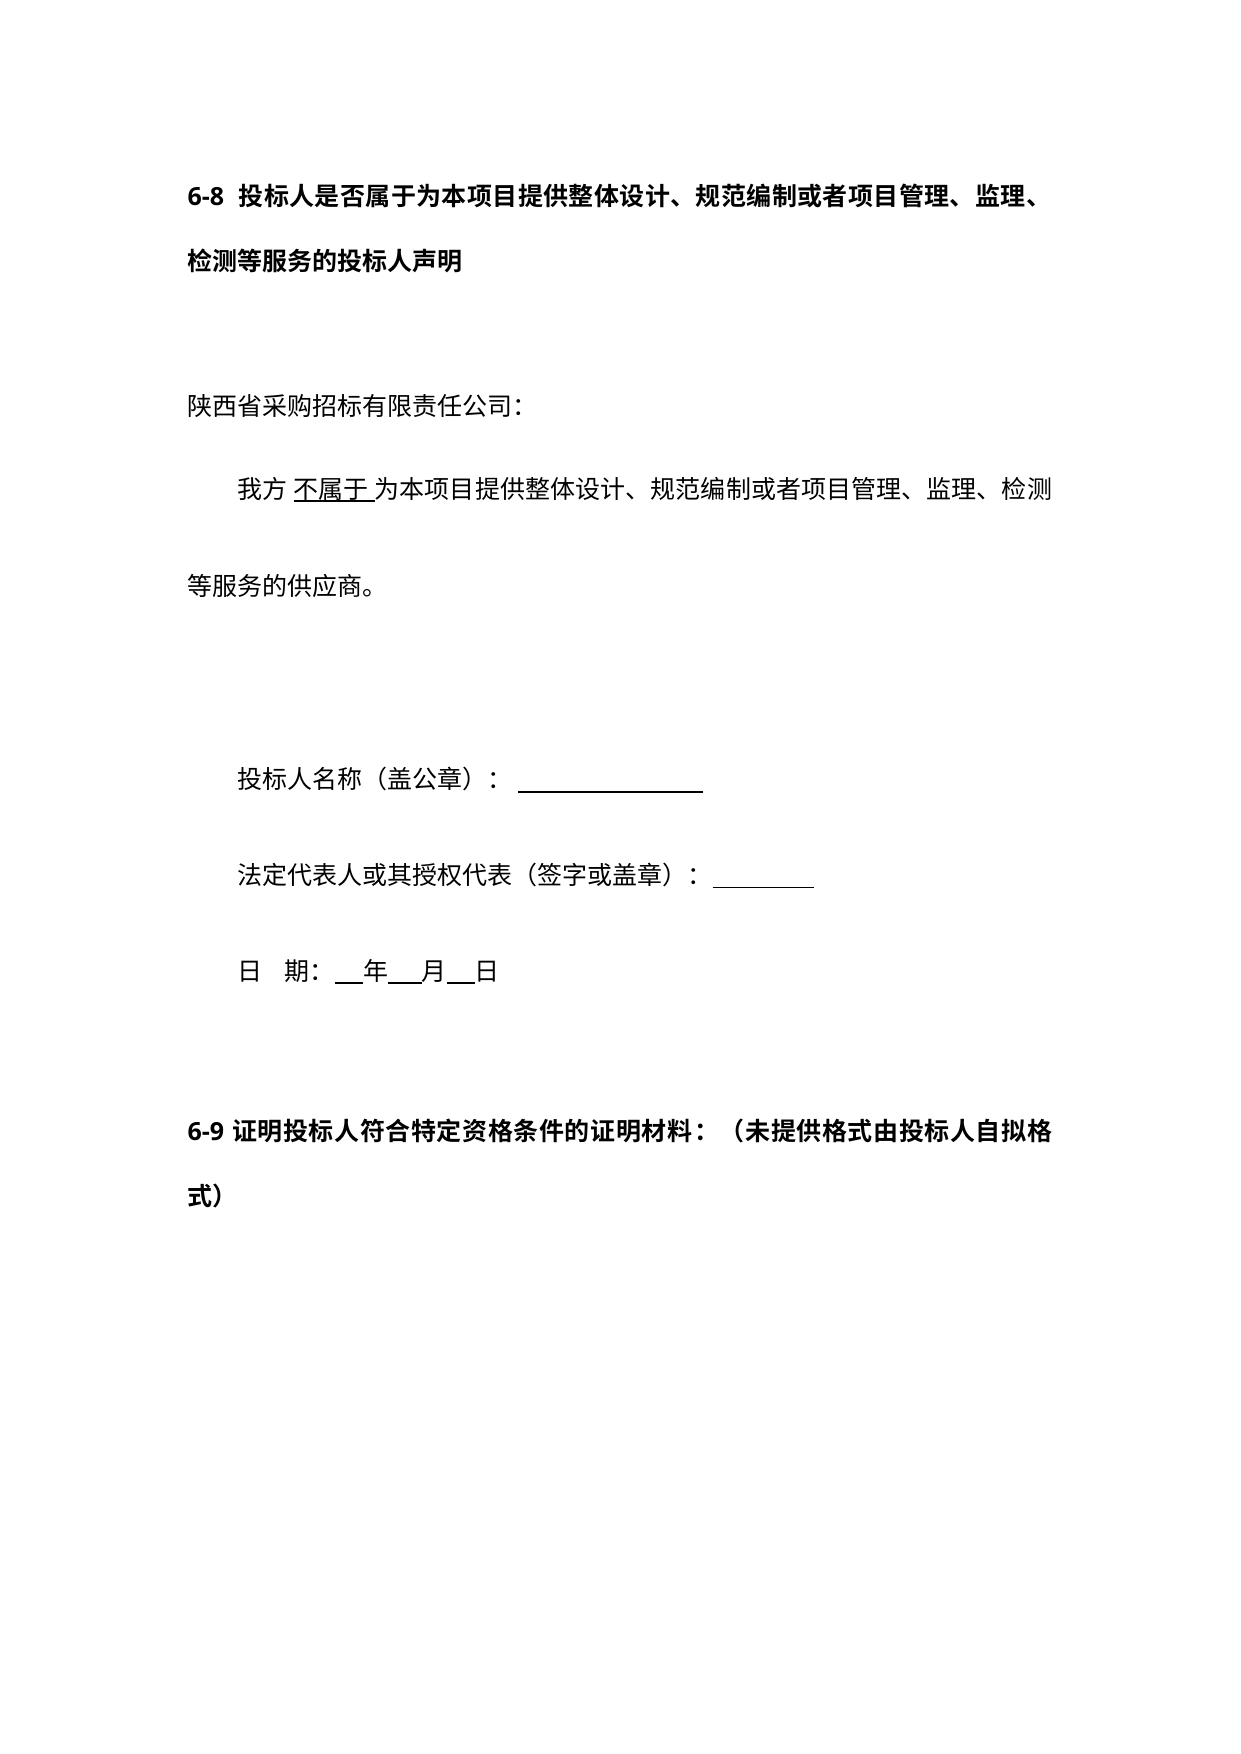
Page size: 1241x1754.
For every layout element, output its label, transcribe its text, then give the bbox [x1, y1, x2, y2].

text 陕西省采购招标有限责任公司： [187, 372, 1053, 437]
text 投标人名称（盖公章）： [187, 746, 1053, 811]
text 我方 不属于 为本项目提供整体设计、规范编制或者项目管理、监理、检测等服务的供应商。 [187, 455, 1053, 617]
text 6-9 证明投标人符合特定资格条件的证明材料：（未提供格式由投标人自拟格式） [187, 1097, 1053, 1227]
text 6-8 投标人是否属于为本项目提供整体设计、规范编制或者项目管理、监理、检测等服务的投标人声明 [187, 162, 1053, 292]
text 日 期： 年 月 日 [187, 937, 1053, 1002]
text 法定代表人或其授权代表（签字或盖章）： [187, 841, 1053, 906]
